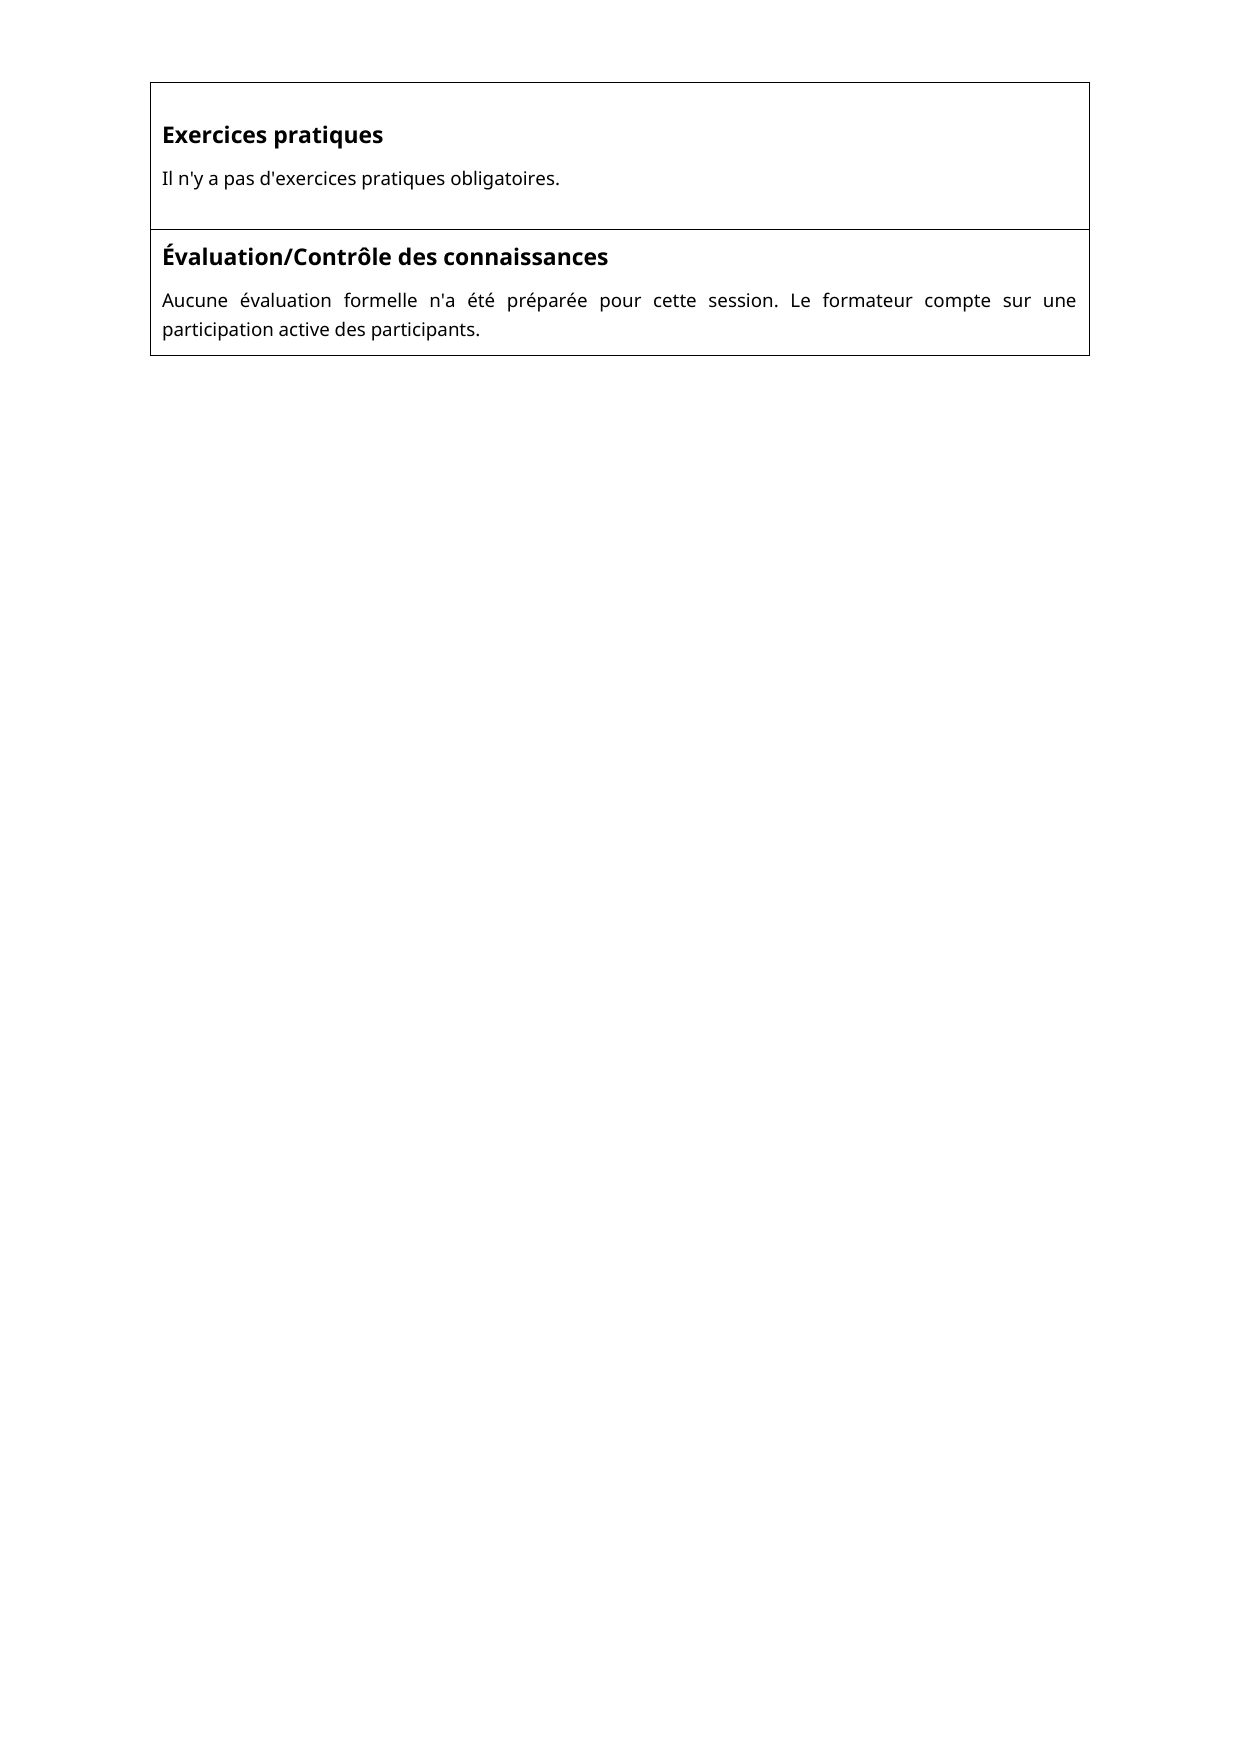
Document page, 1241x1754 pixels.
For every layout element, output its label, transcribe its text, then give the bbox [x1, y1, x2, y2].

table_cell Évaluation/Contrôle des connaissances Aucune évaluation formelle n'a été préparée pour cette session. Le formateur compte sur une participation active des participants. [151, 230, 1089, 355]
table_cell Exercices pratiques Il n'y a pas d'exercices pratiques obligatoires. [151, 83, 1089, 229]
